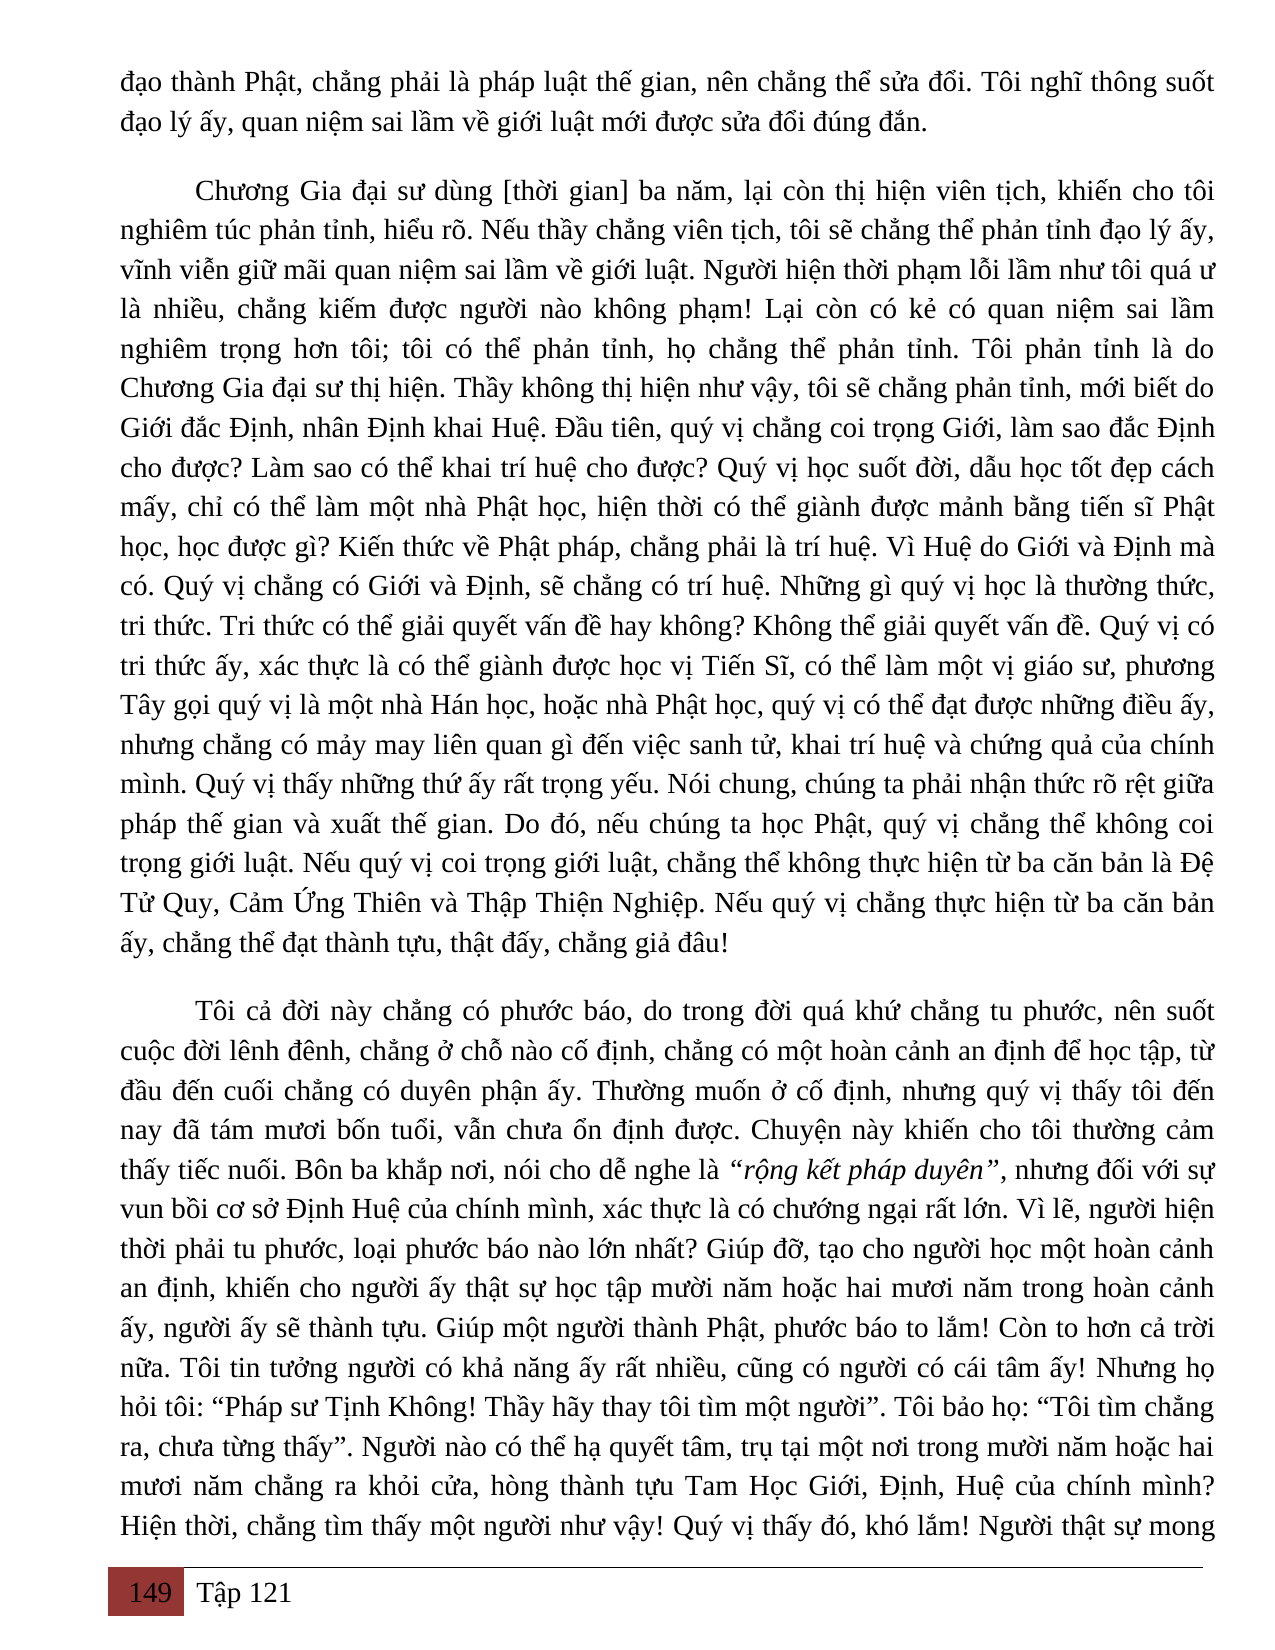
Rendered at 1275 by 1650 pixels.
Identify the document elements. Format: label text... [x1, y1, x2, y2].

text Chương Gia đại sư dùng [thời gian] ba năm, lại còn thị hiện viên tịch, khiến cho tôi nghiêm túc phản tỉnh, hiểu rõ. Nếu thầy chẳng viên tịch, tôi sẽ chẳng thể phản tỉnh đạo lý ấy, vĩnh viễn giữ mãi quan niệm sai lầm về giới luật. Người hiện thời phạm lỗi lầm như tôi quá ư là nhiều, chẳng kiếm được người nào không phạm! Lại còn có kẻ có quan niệm sai lầm nghiêm trọng hơn tôi; tôi có thể phản tỉnh, họ chẳng thể phản tỉnh. Tôi phản tỉnh là do Chương Gia đại sư thị hiện. Thầy không thị hiện như vậy, tôi sẽ chẳng phản tỉnh, mới biết do Giới đắc Định, nhân Định khai Huệ. Đầu tiên, quý vị chẳng coi trọng Giới, làm sao đắc Định cho được? Làm sao có thể khai trí huệ cho được? Quý vị học suốt đời, dẫu học tốt đẹp cách mấy, chỉ có thể làm một nhà Phật học, hiện thời có thể giành được mảnh bằng tiến sĩ Phật học, học được gì? Kiến thức về Phật pháp, chẳng phải là trí huệ. Vì Huệ do Giới và Định mà có. Quý vị chẳng có Giới và Định, sẽ chẳng có trí huệ. Những gì quý vị học là thường thức, tri thức. Tri thức có thể giải quyết vấn đề hay không? Không thể giải quyết vấn đề. Quý vị có tri thức ấy, xác thực là có thể giành được học vị Tiến Sĩ, có thể làm một vị giáo sư, phương Tây gọi quý vị là một nhà Hán học, hoặc nhà Phật học, quý vị có thể đạt được những điều ấy, nhưng chẳng có mảy may liên quan gì đến việc sanh tử, khai trí huệ và chứng quả của chính mình. Quý vị thấy những thứ ấy rất trọng yếu. Nói chung, chúng ta phải nhận thức rõ rệt giữa pháp thế gian và xuất thế gian. Do đó, nếu chúng ta học Phật, quý vị chẳng thể không coi trọng giới luật. Nếu quý vị coi trọng giới luật, chẳng thể không thực hiện từ ba căn bản là Đệ Tử Quy, Cảm Ứng Thiên và Thập Thiện Nghiệp. Nếu quý vị chẳng thực hiện từ ba căn bản ấy, chẳng thể đạt thành tựu, thật đấy, chẳng giả đâu! [120, 168, 1215, 960]
